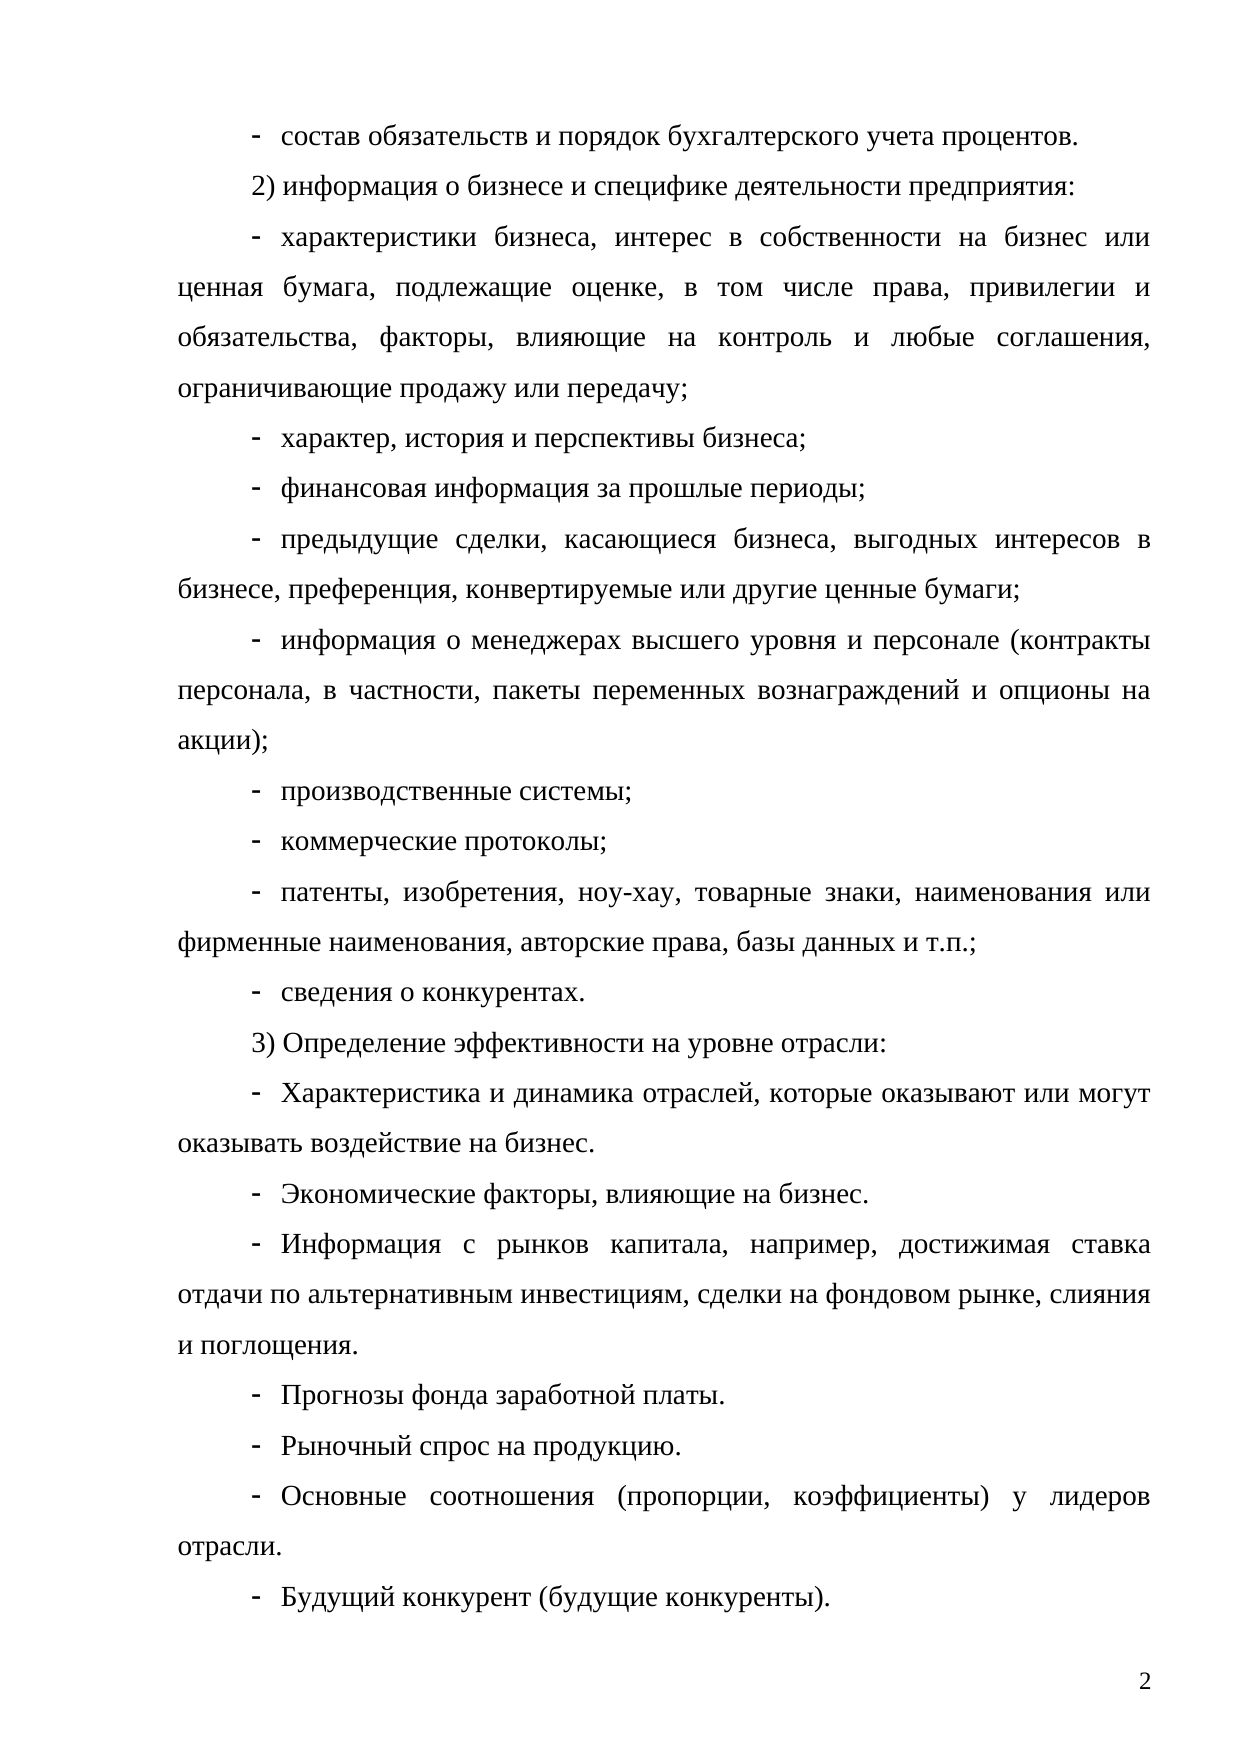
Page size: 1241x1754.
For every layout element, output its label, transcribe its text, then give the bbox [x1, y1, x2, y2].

list патенты, изобретения, ноу-хау, товарные знаки, наименования или фирменные наименования, авторские права, базы данных и т.п.; [177, 874, 1152, 958]
list Экономические факторы, влияющие на бизнес. [177, 1176, 1152, 1209]
list сведения о конкурентах. [177, 974, 1152, 1008]
list Будущий конкурент (будущие конкуренты). [177, 1579, 1152, 1612]
list Рыночный спрос на продукцию. [177, 1428, 1152, 1461]
list предыдущие сделки, касающиеся бизнеса, выгодных интересов в бизнесе, преференция, конвертируемые или другие ценные бумаги; [177, 521, 1152, 605]
list характер, история и перспективы бизнеса; [177, 420, 1152, 454]
list коммерческие протоколы; [177, 823, 1152, 857]
list финансовая информация за прошлые периоды; [177, 471, 1152, 504]
list состав обязательств и порядок бухгалтерского учета процентов. [177, 118, 1152, 152]
list производственные системы; [177, 773, 1152, 806]
text 2) информация о бизнесе и специфике деятельности предприятия: [177, 168, 1152, 202]
list Информация с рынков капитала, например, достижимая ставка отдачи по альтернативным инвестициям, сделки на фондовом рынке, слияния и поглощения. [177, 1226, 1152, 1361]
list информация о менеджерах высшего уровня и персонале (контракты персонала, в частности, пакеты переменных вознаграждений и опционы на акции); [177, 622, 1152, 756]
list Основные соотношения (пропорции, коэффициенты) у лидеров отрасли. [177, 1478, 1152, 1562]
list характеристики бизнеса, интерес в собственности на бизнес или ценная бумага, подлежащие оценке, в том числе права, привилегии и обязательства, факторы, влияющие на контроль и любые соглашения, ограничивающие продажу или передачу; [177, 219, 1152, 403]
text 3) Определение эффективности на уровне отрасли: [177, 1025, 1152, 1058]
list Прогнозы фонда заработной платы. [177, 1377, 1152, 1411]
list Характеристика и динамика отраслей, которые оказывают или могут оказывать воздействие на бизнес. [177, 1075, 1152, 1159]
